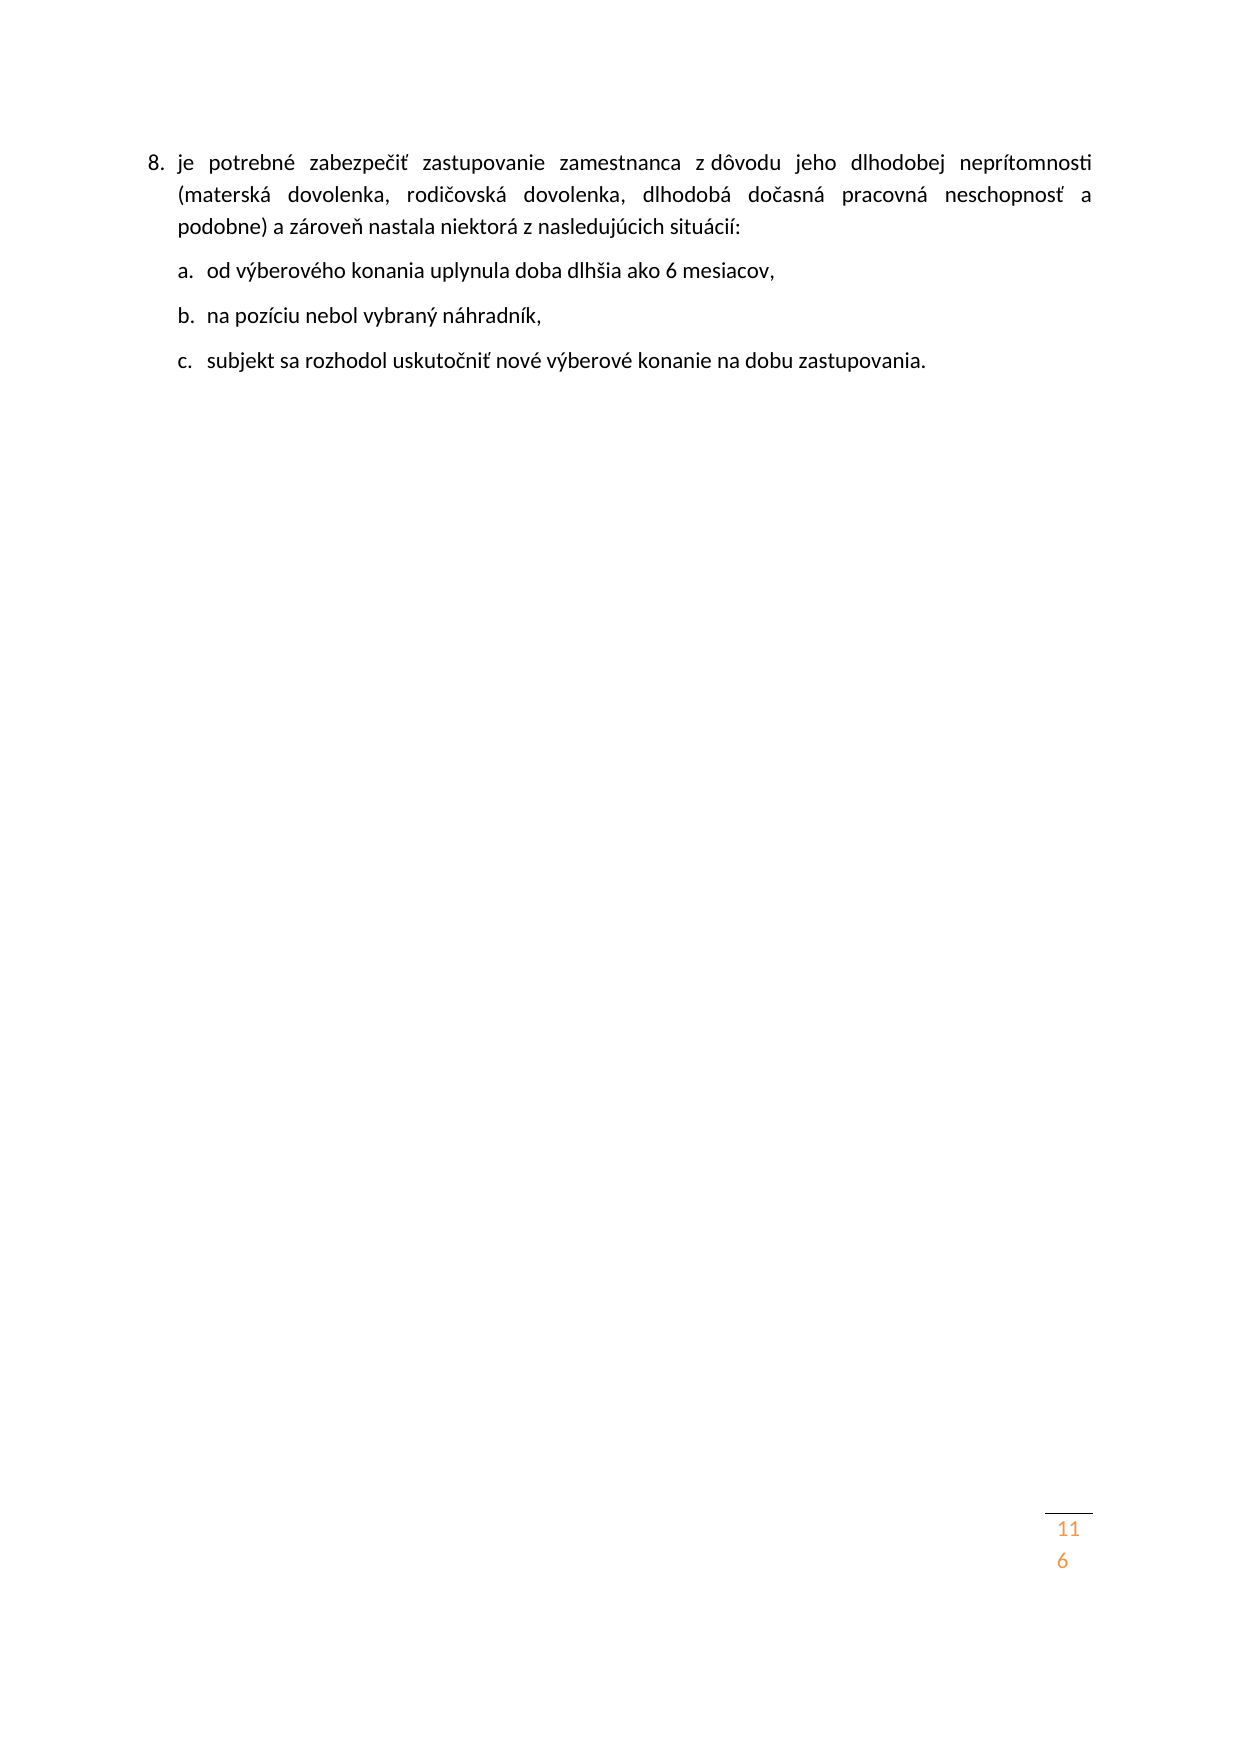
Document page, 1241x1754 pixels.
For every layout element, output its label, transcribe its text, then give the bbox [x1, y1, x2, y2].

list je potrebné zabezpečiť zastupovanie zamestnanca z dôvodu jeho dlhodobej neprítomnosti (materská dovolenka, rodičovská dovolenka, dlhodobá dočasná pracovná neschopnosť a podobne) a zároveň nastala niektorá z nasledujúcich situácií: [148, 148, 1093, 240]
list na pozíciu nebol vybraný náhradník, [177, 301, 1093, 329]
list od výberového konania uplynula doba dlhšia ako 6 mesiacov, [177, 257, 1093, 285]
list subjekt sa rozhodol uskutočniť nové výberové konanie na dobu zastupovania. [177, 346, 1093, 374]
